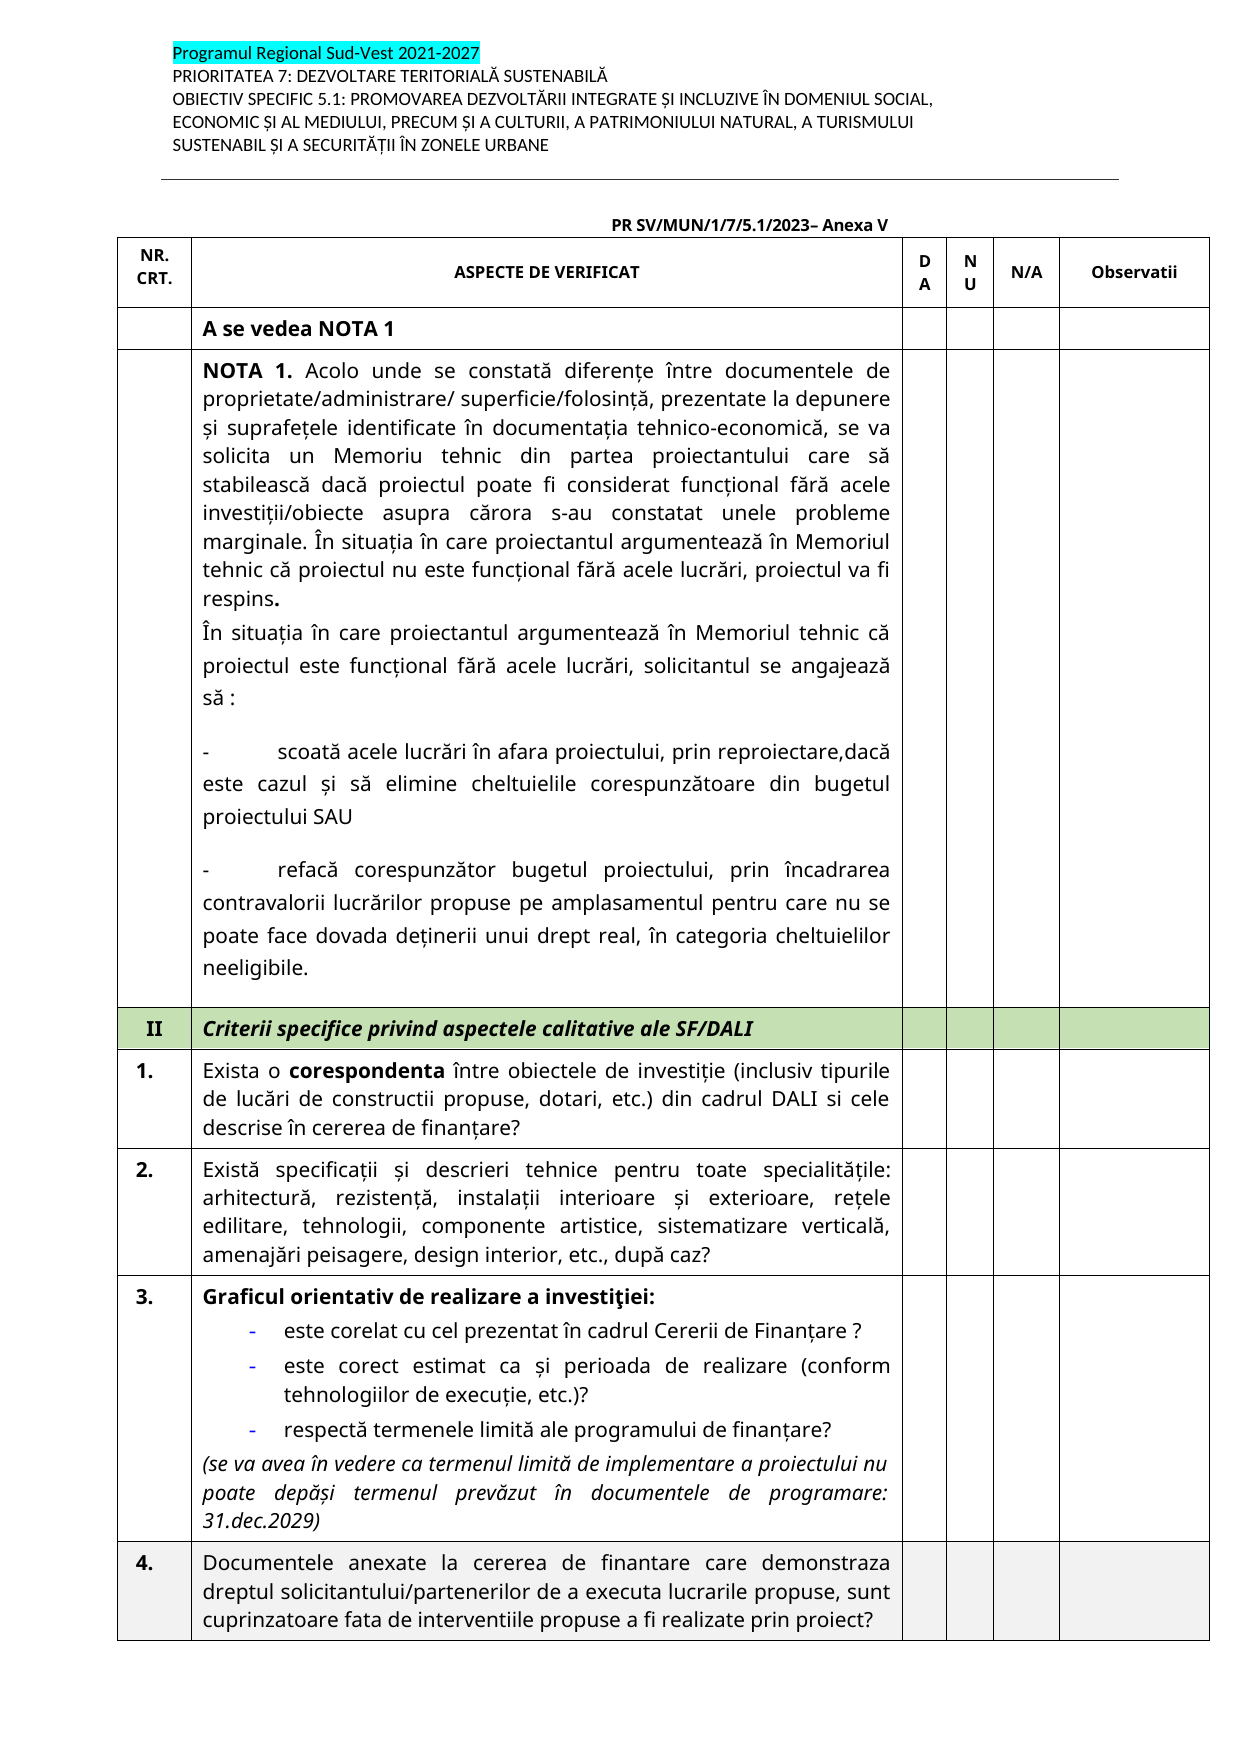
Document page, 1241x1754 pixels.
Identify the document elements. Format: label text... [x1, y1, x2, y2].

table_header NU [947, 238, 993, 307]
table_cell Graficul orientativ de realizare a investiţiei: este corelat cu cel prezentat în cadrul Cererii de Finanţare ? este corect estimat ca și perioada de realizare (conform tehnologiilor de execuție, etc.)? respectă termenele limită ale programului de finanțare? (se va avea în vedere ca termenul limită de implementare a proiectului nu poate depăşi termenul prevăzut în documentele de programare: 31.dec.2029) [192, 1276, 902, 1541]
table_cell [903, 350, 946, 1007]
table_cell [1060, 1008, 1209, 1048]
table_cell [947, 308, 993, 349]
table_cell [947, 1276, 993, 1541]
table_cell Există specificaţii şi descrieri tehnice pentru toate specialitățile: arhitectură, rezistență, instalații interioare şi exterioare, rețele edilitare, tehnologii, componente artistice, sistematizare verticală, amenajări peisagere, design interior, etc., după caz? [192, 1149, 902, 1275]
table_cell [903, 1149, 946, 1275]
table_cell Documentele anexate la cererea de finantare care demonstraza dreptul solicitantului/partenerilor de a executa lucrarile propuse, sunt cuprinzatoare fata de interventiile propuse a fi realizate prin proiect? [192, 1542, 902, 1640]
table_cell [994, 1149, 1059, 1275]
table_cell [994, 1050, 1059, 1147]
table_header DA [903, 238, 946, 307]
table_cell [1060, 1276, 1209, 1541]
table_cell [947, 1149, 993, 1275]
table_cell [947, 350, 993, 1007]
table_cell [994, 1008, 1059, 1048]
table_cell [994, 350, 1059, 1007]
table_cell [903, 1276, 946, 1541]
table_cell [994, 1542, 1059, 1640]
table_cell [1060, 1149, 1209, 1275]
table_cell [947, 1050, 993, 1147]
table_cell NOTA 1. Acolo unde se constată diferenţe între documentele de proprietate/administrare/ superficie/folosinţă, prezentate la depunere şi suprafeţele identificate în documentaţia tehnico-economică, se va solicita un Memoriu tehnic din partea proiectantului care să stabilească dacă proiectul poate fi considerat funcţional fără acele investiţii/obiecte asupra cărora s-au constatat unele probleme marginale. În situaţia în care proiectantul argumentează în Memoriul tehnic că proiectul nu este funcţional fără acele lucrări, proiectul va fi respins. În situaţia în care proiectantul argumentează în Memoriul tehnic că proiectul este funcţional fără acele lucrări, solicitantul se angajează să : - scoată acele lucrări în afara proiectului, prin reproiectare,dacă este cazul şi să elimine cheltuielile corespunzătoare din bugetul proiectului SAU - refacă corespunzător bugetul proiectului, prin încadrarea contravalorii lucrărilor propuse pe amplasamentul pentru care nu se poate face dovada deţinerii unui drept real, în categoria cheltuielilor neeligibile. [192, 350, 902, 1007]
table_header ASPECTE DE VERIFICAT [192, 238, 902, 307]
table_cell [903, 1050, 946, 1147]
table_cell [118, 1542, 191, 1640]
table_cell Exista o corespondenta între obiectele de investiţie (inclusiv tipurile de lucări de constructii propuse, dotari, etc.) din cadrul DALI si cele descrise în cererea de finanțare? [192, 1050, 902, 1147]
table_cell Criterii specifice privind aspectele calitative ale SF/DALI [192, 1008, 902, 1048]
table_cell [192, 308, 902, 349]
table_cell [947, 1008, 993, 1048]
table_cell [1060, 350, 1209, 1007]
table_cell [903, 1542, 946, 1640]
table_cell [118, 1149, 191, 1275]
table_header Observatii [1060, 238, 1209, 307]
table_cell [1060, 1050, 1209, 1147]
table_header NR. CRT. [118, 238, 191, 307]
table_cell [994, 1276, 1059, 1541]
table_cell [118, 1050, 191, 1147]
table_header N/A [994, 238, 1059, 307]
table_cell II [118, 1008, 191, 1048]
table_cell [118, 1276, 191, 1541]
table_cell [903, 308, 946, 349]
table_cell [903, 1008, 946, 1048]
table_cell [118, 308, 191, 349]
table_cell [994, 308, 1059, 349]
table_cell [118, 350, 191, 1007]
table_cell [1060, 308, 1209, 349]
table_cell [947, 1542, 993, 1640]
table_cell [1060, 1542, 1209, 1640]
